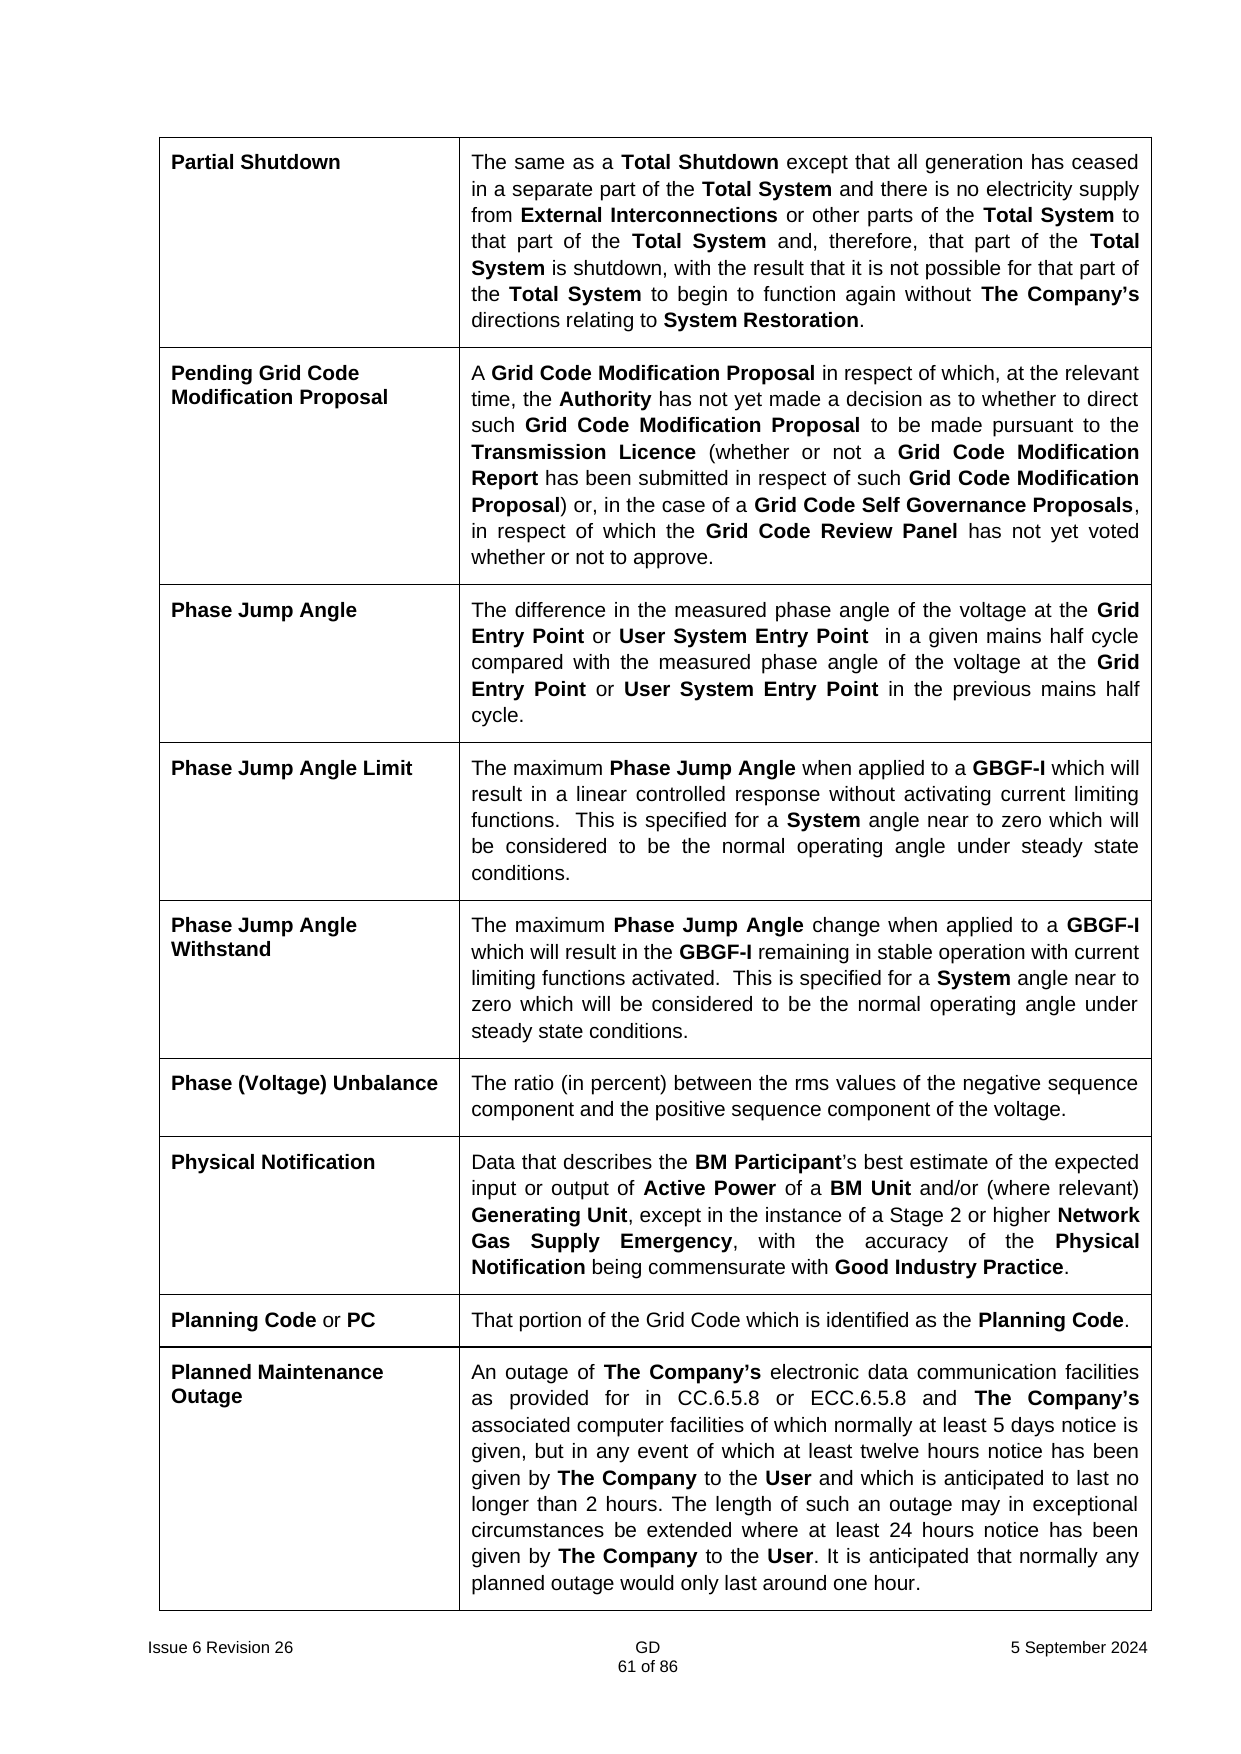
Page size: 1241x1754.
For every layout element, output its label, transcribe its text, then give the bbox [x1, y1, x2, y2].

table_cell Planning Code or PC [160, 1295, 459, 1346]
table_cell An outage of The Company’s electronic data communication facilities as provided for in CC.6.5.8 or ECC.6.5.8 and The Company’s associated computer facilities of which normally at least 5 days notice is given, but in any event of which at least twelve hours notice has been given by The Company to the User and which is anticipated to last no longer than 2 hours. The length of such an outage may in exceptional circumstances be extended where at least 24 hours notice has been given by The Company to the User. It is anticipated that normally any planned outage would only last around one hour. [460, 1348, 1151, 1609]
table_cell Data that describes the BM Participant’s best estimate of the expected input or output of Active Power of a BM Unit and/or (where relevant) Generating Unit, except in the instance of a Stage 2 or higher Network Gas Supply Emergency, with the accuracy of the Physical Notification being commensurate with Good Industry Practice. [460, 1137, 1151, 1294]
table_cell Phase Jump Angle Limit [160, 743, 459, 899]
table_cell Physical Notification [160, 1137, 459, 1294]
table_cell The maximum Phase Jump Angle change when applied to a GBGF-I which will result in the GBGF-I remaining in stable operation with current limiting functions activated. This is specified for a System angle near to zero which will be considered to be the normal operating angle under steady state conditions. [460, 901, 1151, 1057]
table_cell That portion of the Grid Code which is identified as the Planning Code. [460, 1295, 1151, 1346]
table_cell The difference in the measured phase angle of the voltage at the Grid Entry Point or User System Entry Point in a given mains half cycle compared with the measured phase angle of the voltage at the Grid Entry Point or User System Entry Point in the previous mains half cycle. [460, 585, 1151, 742]
table_cell A Grid Code Modification Proposal in respect of which, at the relevant time, the Authority has not yet made a decision as to whether to direct such Grid Code Modification Proposal to be made pursuant to the Transmission Licence (whether or not a Grid Code Modification Report has been submitted in respect of such Grid Code Modification Proposal) or, in the case of a Grid Code Self Governance Proposals, in respect of which the Grid Code Review Panel has not yet voted whether or not to approve. [460, 348, 1151, 584]
table_cell The maximum Phase Jump Angle when applied to a GBGF-I which will result in a linear controlled response without activating current limiting functions. This is specified for a System angle near to zero which will be considered to be the normal operating angle under steady state conditions. [460, 743, 1151, 899]
table_cell Partial Shutdown [160, 138, 459, 347]
table_cell Planned Maintenance Outage [160, 1348, 459, 1609]
table_cell Phase Jump Angle Withstand [160, 901, 459, 1057]
table_cell Phase (Voltage) Unbalance [160, 1059, 459, 1136]
table_cell The same as a Total Shutdown except that all generation has ceased in a separate part of the Total System and there is no electricity supply from External Interconnections or other parts of the Total System to that part of the Total System and, therefore, that part of the Total System is shutdown, with the result that it is not possible for that part of the Total System to begin to function again without The Company’s directions relating to System Restoration. [460, 138, 1151, 347]
table_cell Phase Jump Angle [160, 585, 459, 742]
table_cell The ratio (in percent) between the rms values of the negative sequence component and the positive sequence component of the voltage. [460, 1059, 1151, 1136]
table_cell Pending Grid Code Modification Proposal [160, 348, 459, 584]
